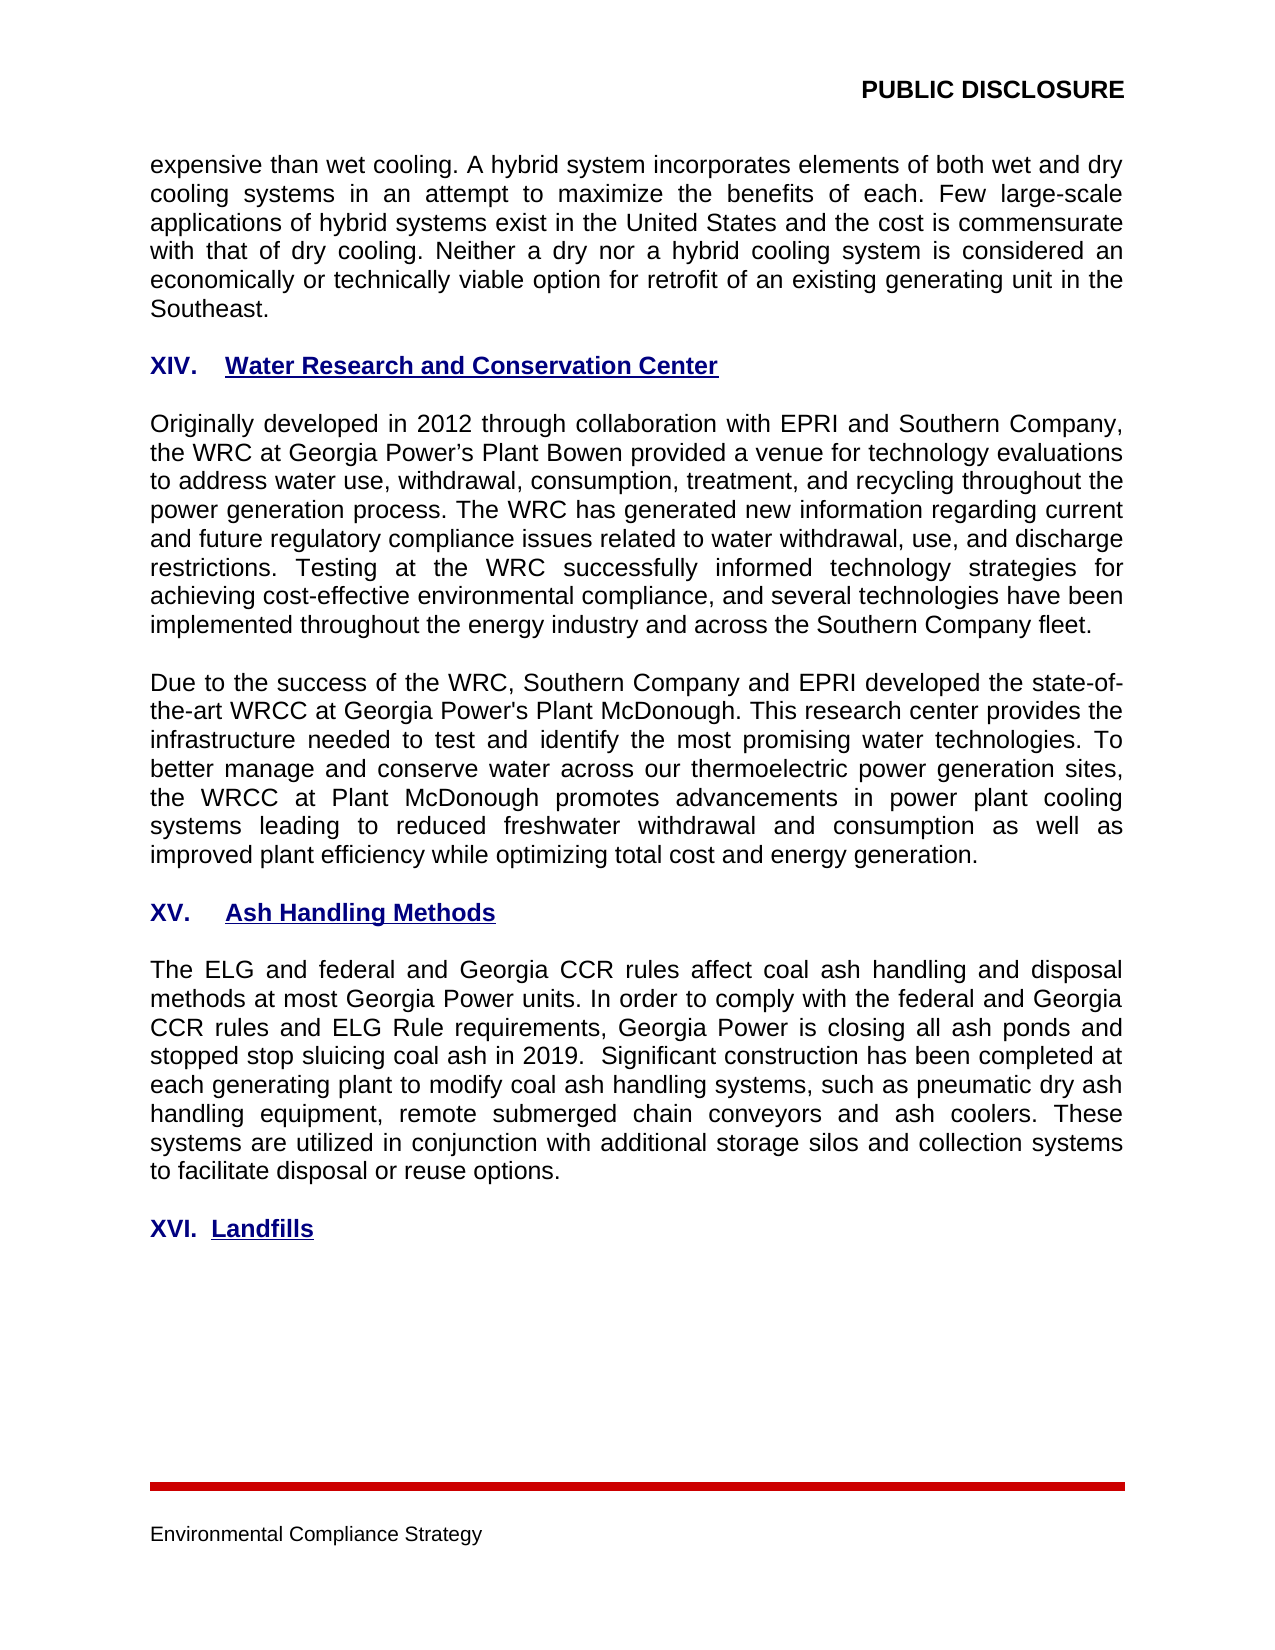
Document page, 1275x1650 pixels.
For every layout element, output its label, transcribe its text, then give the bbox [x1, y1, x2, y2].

text Originally developed in 2012 through collaboration with EPRI and Southern Company, the WRC at Georgia Power’s Plant Bowen provided a venue for technology evaluations to address water use, withdrawal, consumption, treatment, and recycling throughout the power generation process. The WRC has generated new information regarding current and future regulatory compliance issues related to water withdrawal, use, and discharge restrictions. Testing at the WRC successfully informed technology strategies for achieving cost-effective environmental compliance, and several technologies have been implemented throughout the energy industry and across the Southern Company fleet. [150, 409, 1125, 639]
text The ELG and federal and Georgia CCR rules affect coal ash handling and disposal methods at most Georgia Power units. In order to comply with the federal and Georgia CCR rules and ELG Rule requirements, Georgia Power is closing all ash ponds and stopped stop sluicing coal ash in 2019. Significant construction has been completed at each generating plant to modify coal ash handling systems, such as pneumatic dry ash handling equipment, remote submerged chain conveyors and ash coolers. These systems are utilized in conjunction with additional storage silos and collection systems to facilitate disposal or reuse options. [150, 955, 1125, 1185]
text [150, 150, 1125, 322]
text Due to the success of the WRC, Southern Company and EPRI developed the state-of-the-art WRCC at Georgia Power's Plant McDonough. This research center provides the infrastructure needed to test and identify the most promising water technologies. To better manage and conserve water across our thermoelectric power generation sites, the WRCC at Plant McDonough promotes advancements in power plant cooling systems leading to reduced freshwater withdrawal and consumption as well as improved plant efficiency while optimizing total cost and energy generation. [150, 667, 1125, 869]
text XVI. Landfills [150, 1214, 1125, 1242]
text XIV. Water Research and Conservation Center [150, 351, 1125, 380]
text XV. Ash Handling Methods [150, 897, 1125, 926]
